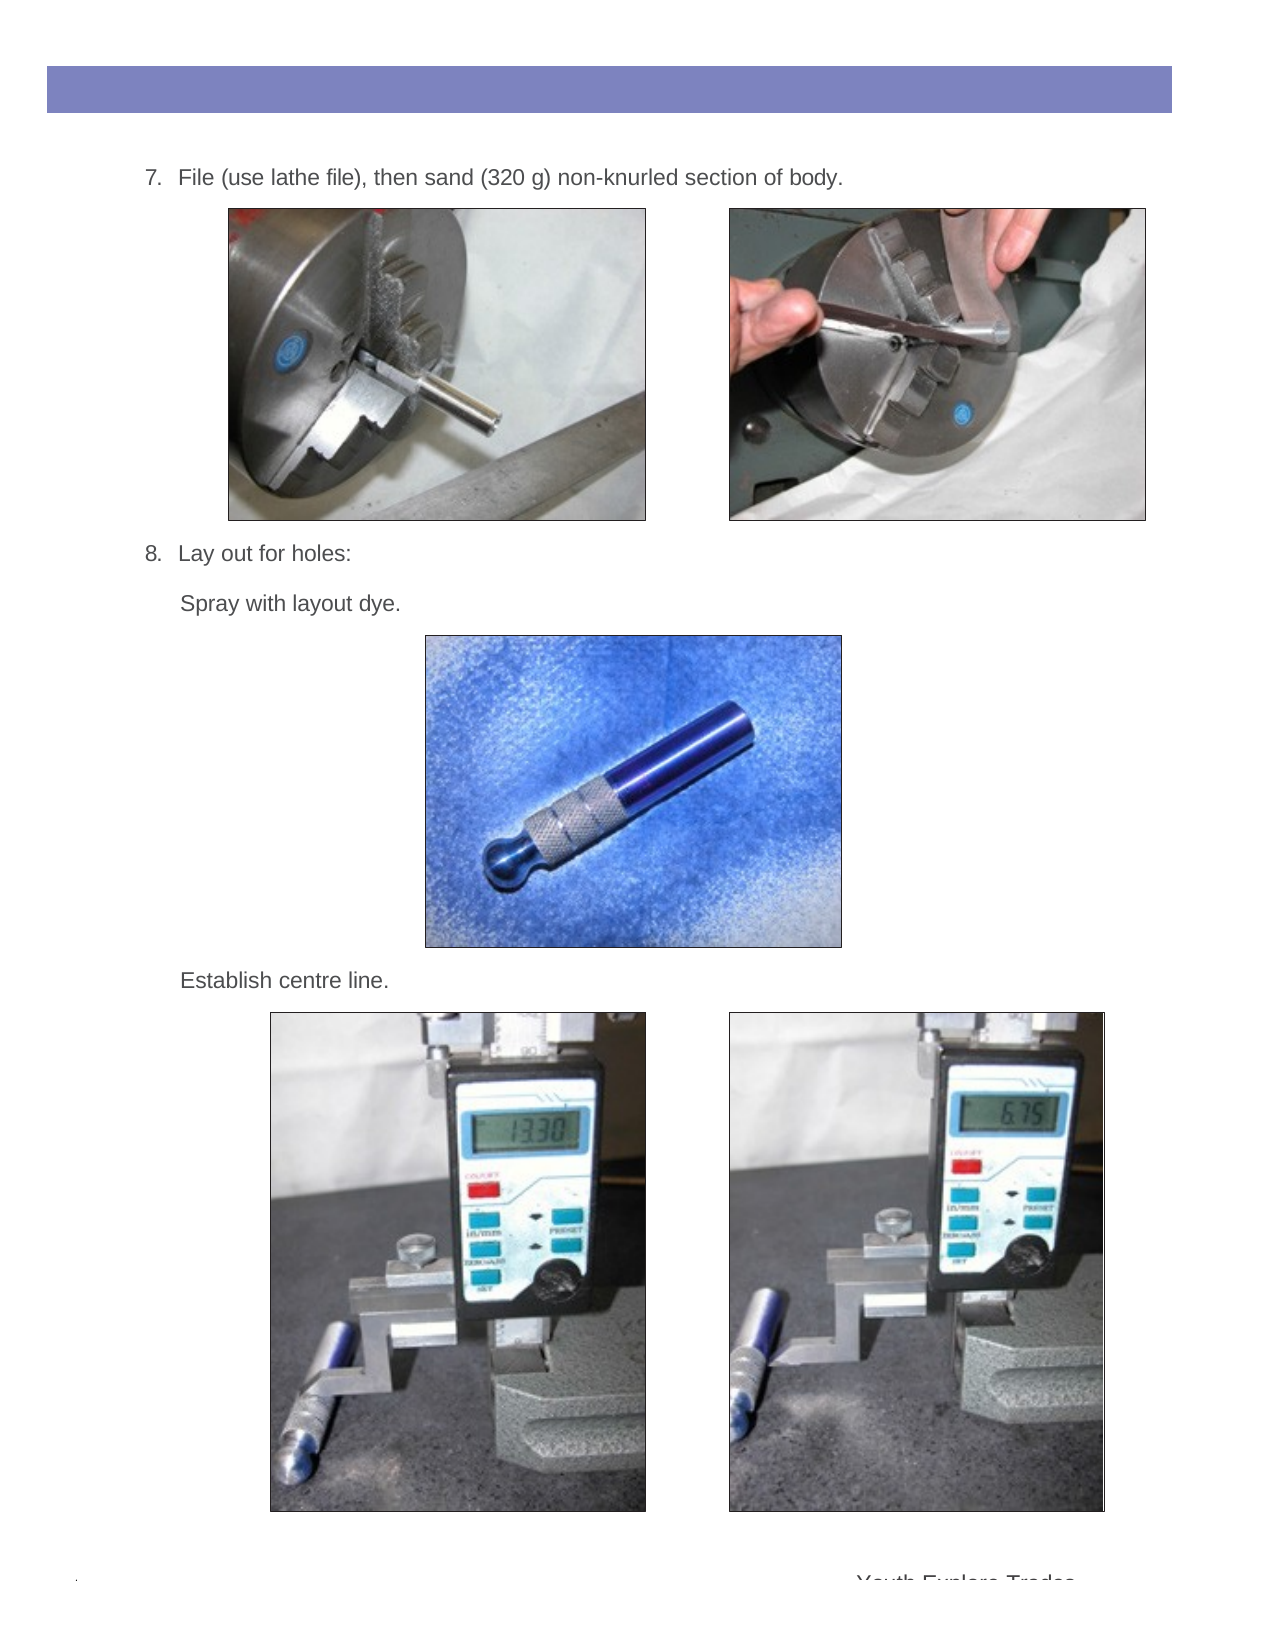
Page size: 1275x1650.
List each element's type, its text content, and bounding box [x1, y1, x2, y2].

picture [730, 1013, 1103, 1511]
list Lay out for holes: Spray with layout dye. [144, 540, 402, 616]
list File (use lathe file), then sand (320 g) non-knurled section of body. [144, 163, 1183, 190]
picture [426, 636, 841, 947]
picture [730, 209, 1145, 520]
text Establish centre line. [180, 967, 1183, 994]
picture [229, 209, 645, 520]
picture [271, 1013, 645, 1511]
